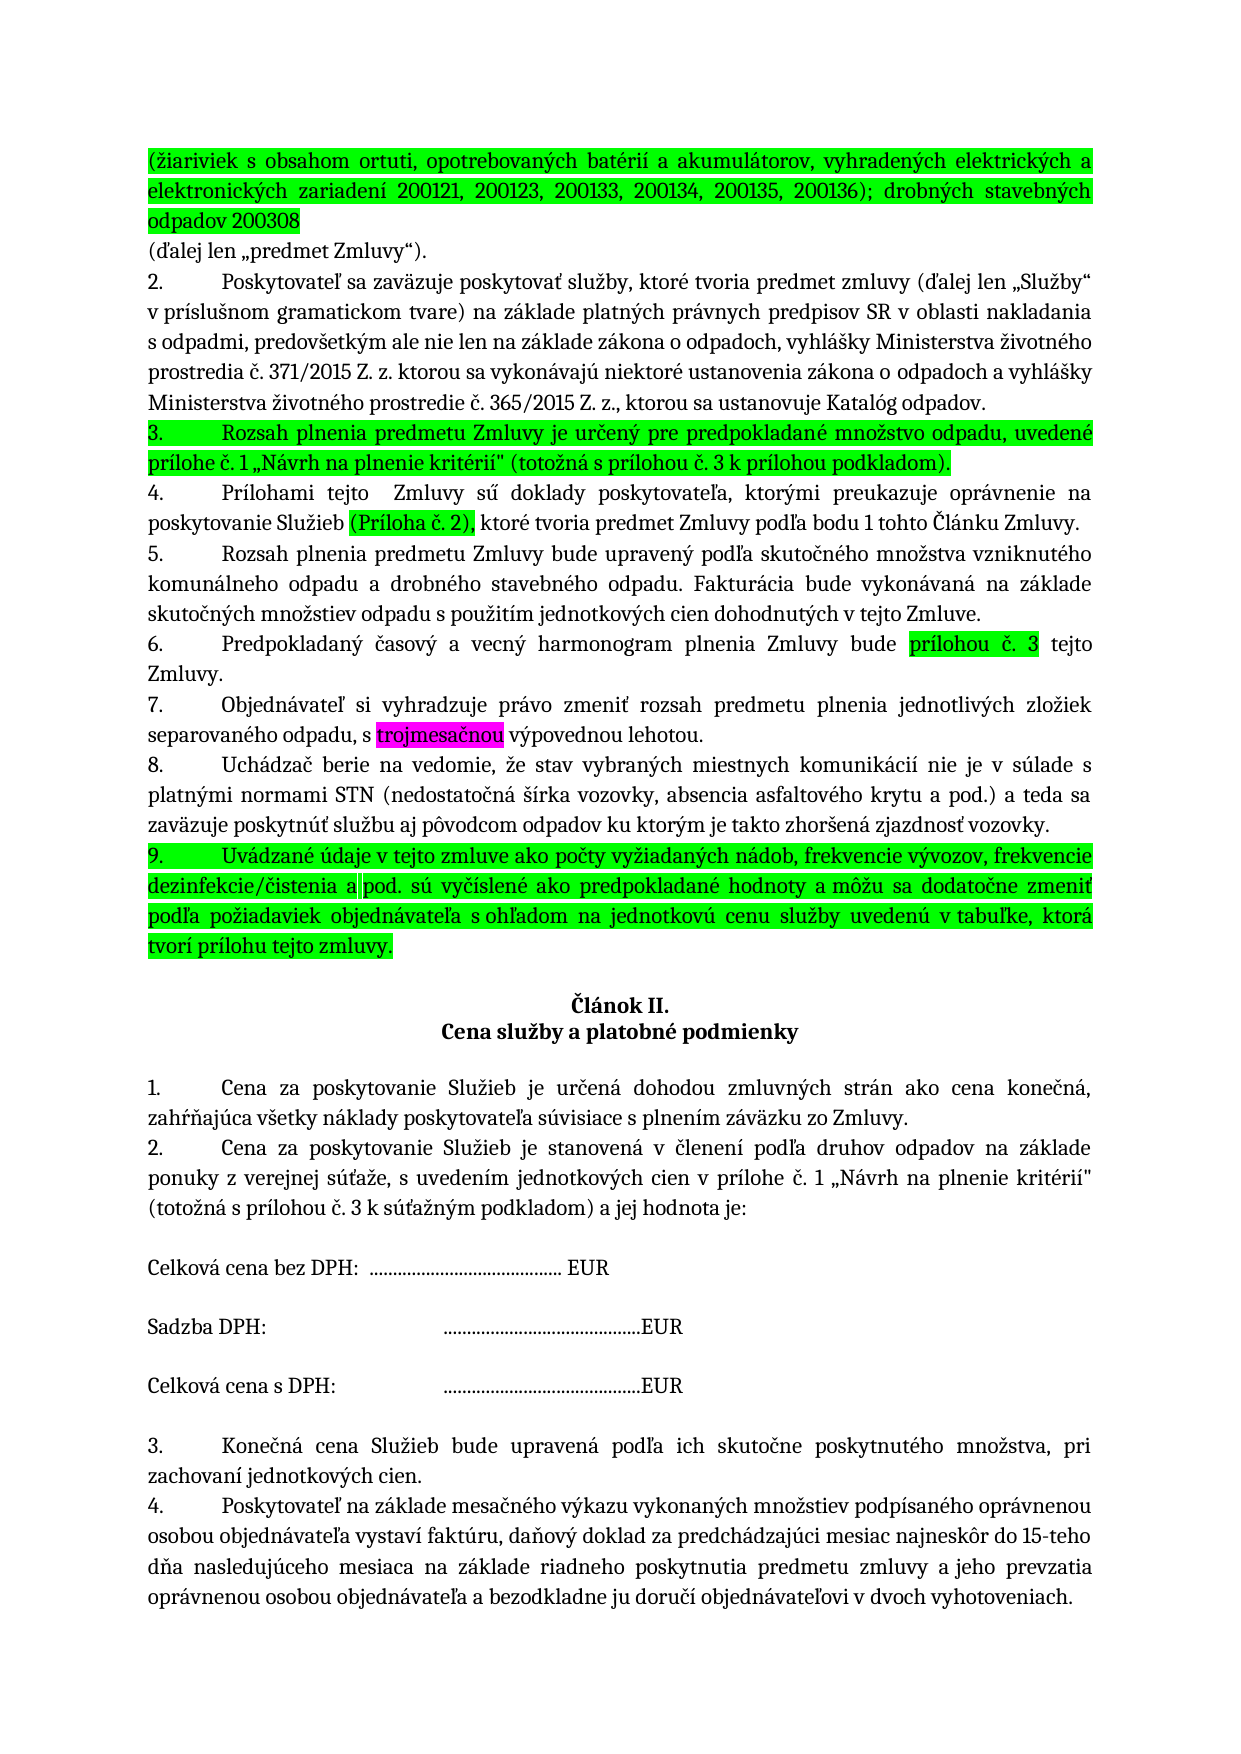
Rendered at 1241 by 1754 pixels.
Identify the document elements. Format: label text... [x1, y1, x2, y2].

list Uvádzané údaje v tejto zmluve ako počty vyžiadaných nádob, frekvencie vývozov, frekvencie dezinfekcie/čistenia a pod. sú vyčíslené ako predpokladané hodnoty a môžu sa dodatočne zmeniť podľa požiadaviek objednávateľa s ohľadom na jednotkovú cenu služby uvedenú v tabuľke, ktorá tvorí prílohu tejto zmluvy. [148, 929, 1093, 959]
text Článok II. [148, 992, 1093, 1019]
list Poskytovateľ na základe mesačného výkazu vykonaných množstiev podpísaného oprávnenou osobou objednávateľa vystaví faktúru, daňový doklad za predchádzajúci mesiac najneskôr do 15-teho dňa nasledujúceho mesiaca na základe riadneho poskytnutia predmetu zmluvy a jeho prevzatia oprávnenou osobou objednávateľa a bezodkladne ju doručí objednávateľovi v dvoch vyhotoveniach. [148, 1493, 1093, 1610]
text Celková cena bez DPH: ......................................... EUR [148, 1254, 1093, 1281]
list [148, 204, 1093, 234]
list Prílohami tejto Zmluvy sú́ doklady poskytovateľa, ktorými preukazuje oprávnenie na poskytovanie Služieb (Príloha č. 2), ktoré tvoria predmet Zmluvy podľa bodu 1 tohto Článku Zmluvy. [148, 480, 1093, 536]
text Celková cena s DPH: ..........................................EUR [148, 1373, 1093, 1399]
list Poskytovateľ sa zaväzuje poskytovať služby, ktoré tvoria predmet zmluvy (ďalej len „Služby“ v príslušnom gramatickom tvare) na základe platných právnych predpisov SR v oblasti nakladania s odpadmi, predovšetkým ale nie len na základe zákona o odpadoch, vyhlášky Ministerstva životného prostredia č. 371/2015 Z. z. ktorou sa vykonávajú niektoré ustanovenia zákona o odpadoch a vyhlášky Ministerstva životného prostredie č. 365/2015 Z. z., ktorou sa ustanovuje Katalóg odpadov. [148, 268, 1093, 416]
list Uvádzané údaje v tejto zmluve ako počty vyžiadaných nádob, frekvencie vývozov, frekvencie dezinfekcie/čistenia a pod. sú vyčíslené ako predpokladané hodnoty a môžu sa dodatočne zmeniť podľa požiadaviek objednávateľa s ohľadom na jednotkovú cenu služby uvedenú v tabuľke, ktorá tvorí prílohu tejto zmluvy. [148, 869, 1093, 903]
list Rozsah plnenia predmetu Zmluvy bude upravený podľa skutočného množstva vzniknutého komunálneho odpadu a drobného stavebného odpadu. Fakturácia bude vykonávaná na základe skutočných množstiev odpadu s použitím jednotkových cien dohodnutých v tejto Zmluve. [148, 540, 1093, 627]
list Uchádzač berie na vedomie, že stav vybraných miestnych komunikácií nie je v súlade s platnými normami STN (nedostatočná šírka vozovky, absencia asfaltového krytu a pod.) a teda sa zaväzuje poskytnúť službu aj pôvodcom odpadov ku ktorým je takto zhoršená zjazdnosť vozovky. [148, 752, 1093, 838]
list Cena za poskytovanie Služieb je stanovená v členení podľa druhov odpadov na základe ponuky z verejnej súťaže, s uvedením jednotkových cien v prílohe č. 1 „Návrh na plnenie kritérií" (totožná s prílohou č. 3 k súťažným podkladom) a jej hodnota je: [148, 1135, 1093, 1221]
list (ďalej len „predmet Zmluvy“). [148, 238, 1093, 264]
list Predpokladaný časový a vecný harmonogram plnenia Zmluvy bude prílohou č. 3 tejto Zmluvy. [148, 631, 1093, 687]
text Cena služby a platobné podmienky [148, 1019, 1093, 1045]
list Cena za poskytovanie Služieb je určená dohodou zmluvných strán ako cena konečná, zahŕňajúca všetky náklady poskytovateľa súvisiace s plnením záväzku zo Zmluvy. [148, 1074, 1093, 1131]
list Rozsah plnenia predmetu Zmluvy je určený pre predpokladané množstvo odpadu, uvedené prílohe č. 1 „Návrh na plnenie kritérií" (totožná s prílohou č. 3 k prílohou podkladom). [148, 446, 1093, 476]
list Konečná cena Služieb bude upravená podľa ich skutočne poskytnutého množstva, pri zachovaní́ jednotkových cien. [148, 1433, 1093, 1489]
list Objednávateľ si vyhradzuje právo zmeniť rozsah predmetu plnenia jednotlivých zložiek separovaného odpadu, s trojmesačnou výpovednou lehotou. [148, 691, 1093, 748]
text Sadzba DPH: ..........................................EUR [148, 1314, 1093, 1340]
